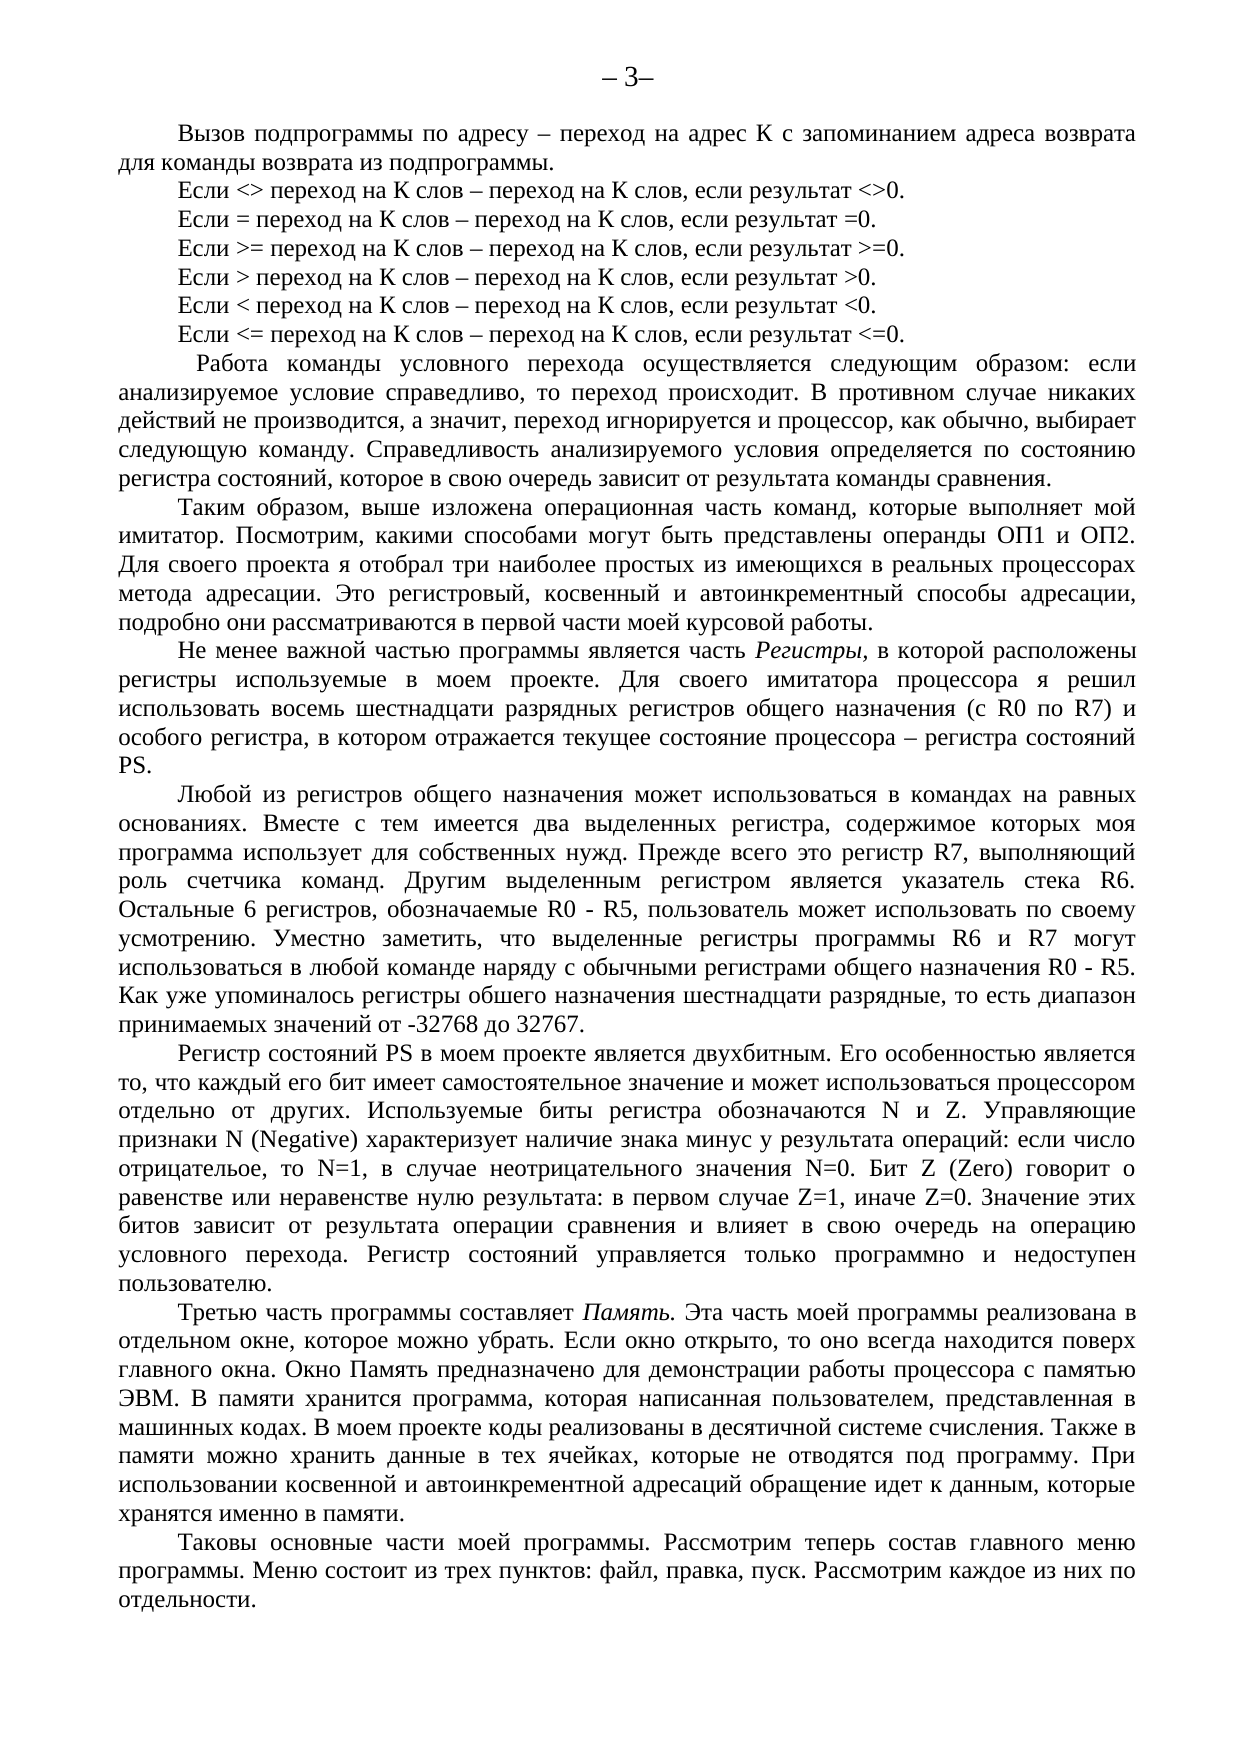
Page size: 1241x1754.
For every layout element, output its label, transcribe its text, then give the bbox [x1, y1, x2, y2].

text Вызов подпрограммы по адресу – переход на адрес К с запоминанием адреса возврата для команды возврата из подпрограммы. [118, 118, 1137, 176]
text Регистр состояний PS в моем проекте является двухбитным. Его особенностью является то, что каждый его бит имеет самостоятельное значение и может использоваться процессором отдельно от других. Используемые биты регистра обозначаются N и Z. Управляющие признаки N (Negative) характеризует наличие знака минус у результата операций: если число отрицательое, то N=1, в случае неотрицательного значения N=0. Бит Z (Zero) говорит о равенстве или неравенстве нулю результата: в первом случае Z=1, иначе Z=0. Значение этих битов зависит от результата операции сравнения и влияет в свою очередь на операцию условного перехода. Регистр состояний управляется только программно и недоступен пользователю. [118, 1038, 1137, 1297]
text Таким образом, выше изложена операционная часть команд, которые выполняет мой имитатор. Посмотрим, какими способами могут быть представлены операнды ОП1 и ОП2. Для своего проекта я отобрал три наиболее простых из имеющихся в реальных процессорах метода адресации. Это регистровый, косвенный и автоинкрементный способы адресации, подробно они рассматриваются в первой части моей курсовой работы. [118, 492, 1137, 636]
text Таковы основные части моей программы. Рассмотрим теперь состав главного меню программы. Меню состоит из трех пунктов: файл, правка, пуск. Рассмотрим каждое из них по отдельности. [118, 1527, 1137, 1613]
text Если >= переход на К слов – переход на К слов, если результат >=0. [118, 233, 1137, 262]
text Если < переход на К слов – переход на К слов, если результат <0. [118, 291, 1137, 319]
text Если <> переход на К слов – переход на К слов, если результат <>0. [118, 176, 1137, 204]
text Если > переход на К слов – переход на К слов, если результат >0. [118, 262, 1137, 291]
text Если = переход на К слов – переход на К слов, если результат =0. [118, 204, 1137, 233]
text Работа команды условного перехода осуществляется следующим образом: если анализируемое условие справедливо, то переход происходит. В противном случае никаких действий не производится, а значит, переход игнорируется и процессор, как обычно, выбирает следующую команду. Справедливость анализируемого условия определяется по состоянию регистра состояний, которое в свою очередь зависит от результата команды сравнения. [118, 348, 1137, 492]
text Третью часть программы составляет Память. Эта часть моей программы реализована в отдельном окне, которое можно убрать. Если окно открыто, то оно всегда находится поверх главного окна. Окно Память предназначено для демонстрации работы процессора с памятью ЭВМ. В памяти хранится программа, которая написанная пользователем, представленная в машинных кодах. В моем проекте коды реализованы в десятичной системе счисления. Также в памяти можно хранить данные в тех ячейках, которые не отводятся под программу. При использовании косвенной и автоинкрементной адресаций обращение идет к данным, которые хранятся именно в памяти. [118, 1297, 1137, 1527]
text Любой из регистров общего назначения может использоваться в командах на равных основаниях. Вместе с тем имеется два выделенных регистра, содержимое которых моя программа использует для собственных нужд. Прежде всего это регистр R7, выполняющий роль счетчика команд. Другим выделенным регистром является указатель стека R6. Остальные 6 регистров, обозначаемые R0 - R5, пользователь может использовать по своему усмотрению. Уместно заметить, что выделенные регистры программы R6 и R7 могут использоваться в любой команде наряду с обычными регистрами общего назначения R0 - R5. Как уже упоминалось регистры обшего назначения шестнадцати разрядные, то есть диапазон принимаемых значений от -32768 до 32767. [118, 779, 1137, 1038]
text Если <= переход на К слов – переход на К слов, если результат <=0. [118, 319, 1137, 348]
text Не менее важной частью программы является часть Регистры, в которой расположены регистры используемые в моем проекте. Для своего имитатора процессора я решил использовать восемь шестнадцати разрядных регистров общего назначения (c R0 по R7) и особого регистра, в котором отражается текущее состояние процессора – регистра состояний PS. [118, 636, 1137, 779]
